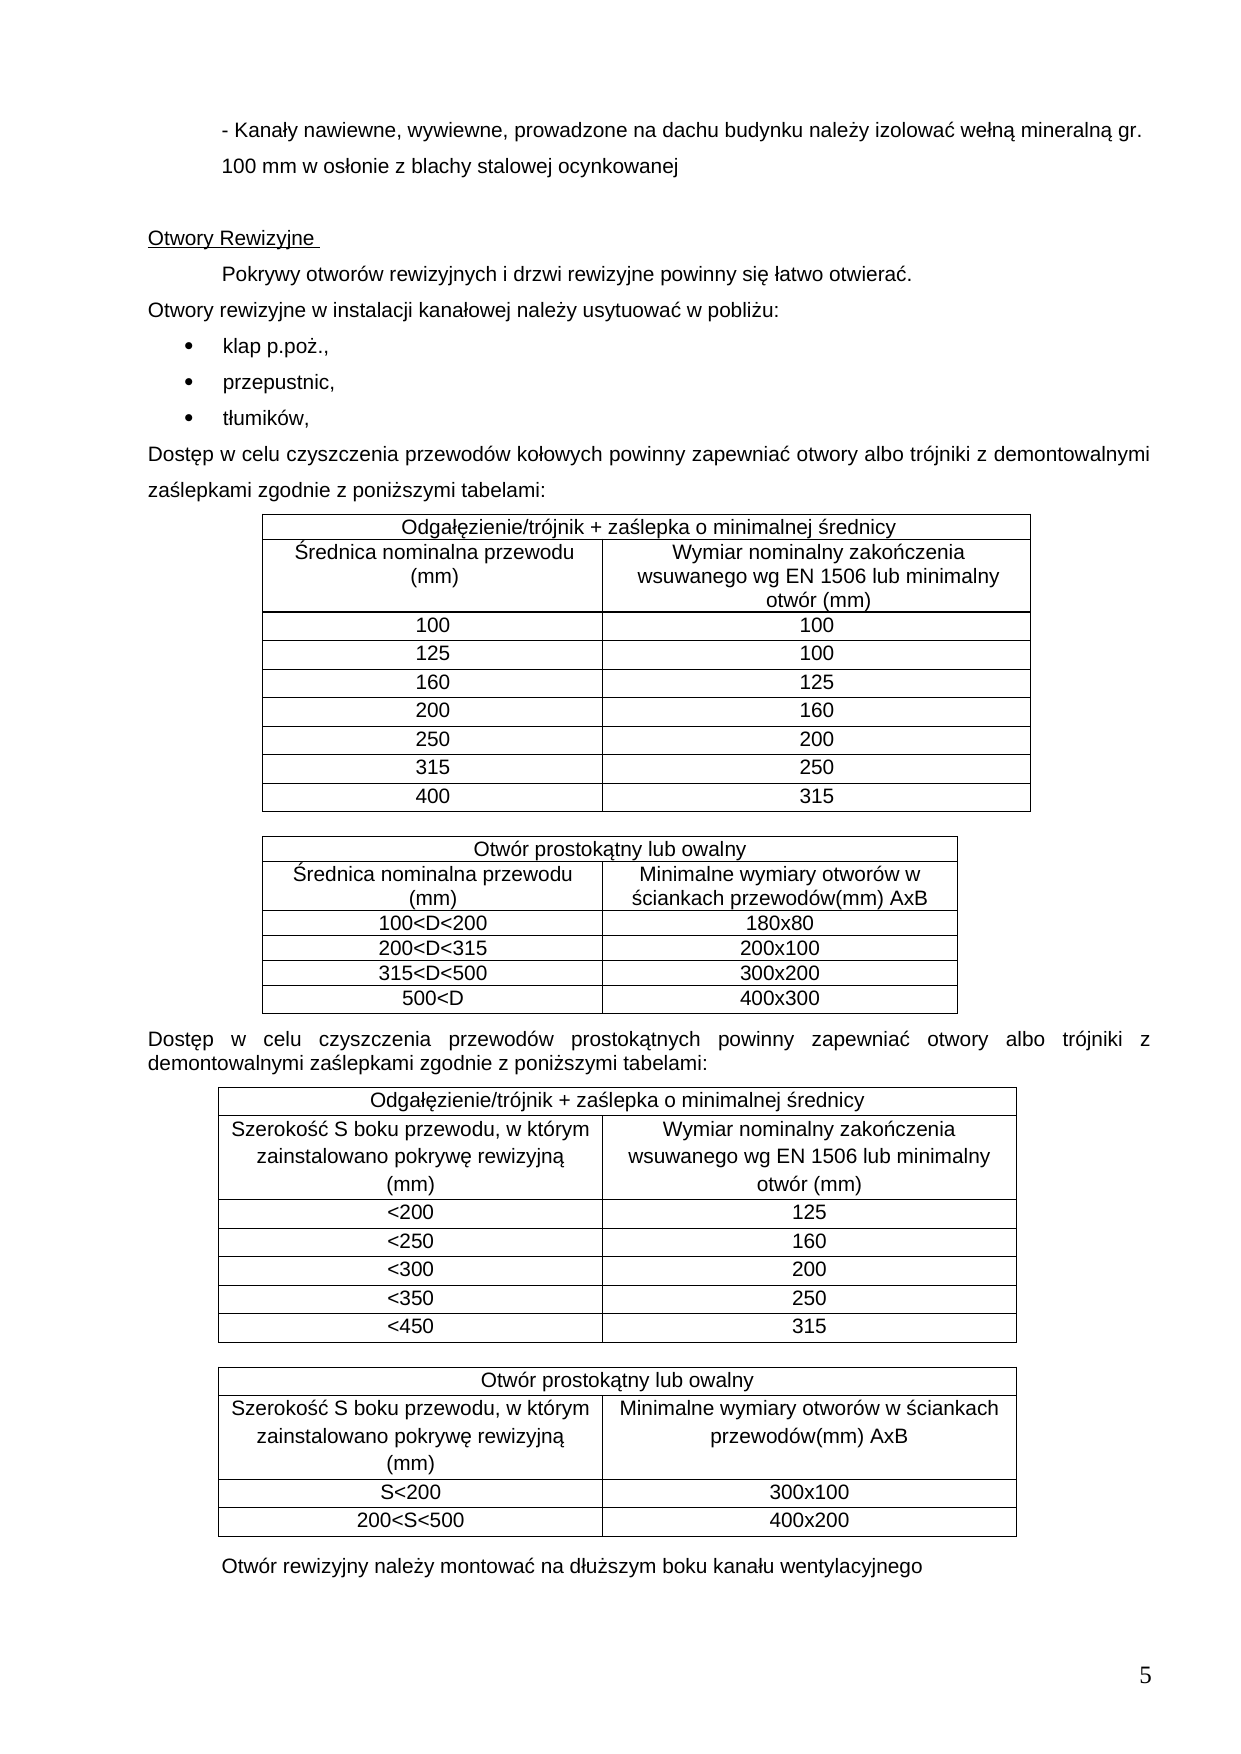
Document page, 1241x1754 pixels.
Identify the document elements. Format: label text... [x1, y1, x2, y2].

table_cell 125 [603, 1200, 1016, 1227]
table_cell Średnica nominalna przewodu (mm) [263, 540, 602, 611]
table_cell 315 [603, 1314, 1016, 1342]
table_header Otwór prostokątny lub owalny [263, 837, 957, 861]
table_header Odgałęzienie/trójnik + zaślepka o minimalnej średnicy [263, 515, 1030, 538]
table_cell <450 [219, 1314, 602, 1342]
text Pokrywy otworów rewizyjnych i drzwi rewizyjne powinny się łatwo otwierać. [148, 262, 1152, 286]
list przepustnic, [185, 369, 1152, 394]
table_cell Minimalne wymiary otworów w ściankach przewodów(mm) AxB [603, 1396, 1016, 1479]
table_cell Wymiar nominalny zakończenia wsuwanego wg EN 1506 lub minimalny otwór (mm) [603, 540, 1030, 611]
table_header Odgałęzienie/trójnik + zaślepka o minimalnej średnicy [219, 1088, 1016, 1115]
text Dostęp w celu czyszczenia przewodów kołowych powinny zapewniać otwory albo trójniki z demontowalnymi zaślepkami zgodnie z poniższymi tabelami: [148, 442, 1152, 502]
table_cell 100 [263, 613, 602, 640]
table_cell 160 [263, 670, 602, 697]
table_cell <300 [219, 1257, 602, 1284]
table_cell 400x200 [603, 1508, 1016, 1536]
table_cell S<200 [219, 1480, 602, 1507]
table_cell 200 [263, 698, 602, 726]
text - Kanały nawiewne, wywiewne, prowadzone na dachu budynku należy izolować wełną mineralną gr. 100 mm w osłonie z blachy stalowej ocynkowanej [221, 118, 1152, 178]
table_cell <250 [219, 1229, 602, 1256]
table_cell 100 [603, 613, 1030, 640]
table_cell Minimalne wymiary otworów w ściankach przewodów(mm) AxB [603, 862, 957, 910]
table_cell 160 [603, 698, 1030, 726]
table_cell 500<D [263, 986, 602, 1013]
table_cell 160 [603, 1229, 1016, 1256]
text Otwory Rewizyjne [148, 226, 1152, 250]
text Dostęp w celu czyszczenia przewodów prostokątnych powinny zapewniać otwory albo trójniki z demontowalnymi zaślepkami zgodnie z poniższymi tabelami: [148, 1026, 1152, 1074]
list tłumików, [185, 406, 1152, 430]
table_cell 315<D<500 [263, 961, 602, 985]
table_cell 200 [603, 727, 1030, 754]
table_cell 200<D<315 [263, 936, 602, 960]
table_cell <200 [219, 1200, 602, 1227]
table_cell Szerokość S boku przewodu, w którym zainstalowano pokrywę rewizyjną (mm) [219, 1116, 602, 1199]
table_cell <350 [219, 1286, 602, 1313]
table_cell 250 [263, 727, 602, 754]
text Otwór rewizyjny należy montować na dłuższym boku kanału wentylacyjnego [148, 1553, 1152, 1577]
table_cell 315 [263, 755, 602, 783]
table_cell Wymiar nominalny zakończenia wsuwanego wg EN 1506 lub minimalny otwór (mm) [603, 1116, 1016, 1199]
table_cell 100 [603, 641, 1030, 668]
table_cell 400x300 [603, 986, 957, 1013]
table_cell 125 [263, 641, 602, 668]
table_cell Średnica nominalna przewodu (mm) [263, 862, 602, 910]
table_cell 100<D<200 [263, 911, 602, 935]
table_cell 300x200 [603, 961, 957, 985]
table_cell Szerokość S boku przewodu, w którym zainstalowano pokrywę rewizyjną (mm) [219, 1396, 602, 1479]
table_cell 200x100 [603, 936, 957, 960]
table_cell 400 [263, 784, 602, 811]
table_cell 125 [603, 670, 1030, 697]
table_cell 300x100 [603, 1480, 1016, 1507]
table_header Otwór prostokątny lub owalny [219, 1368, 1016, 1395]
table_cell 180x80 [603, 911, 957, 935]
table_cell 250 [603, 755, 1030, 783]
text Otwory rewizyjne w instalacji kanałowej należy usytuować w pobliżu: [148, 298, 1152, 322]
table_cell 315 [603, 784, 1030, 811]
list klap p.poż., [185, 333, 1152, 358]
table_cell 250 [603, 1286, 1016, 1313]
table_cell 200 [603, 1257, 1016, 1284]
table_cell 200<S<500 [219, 1508, 602, 1536]
